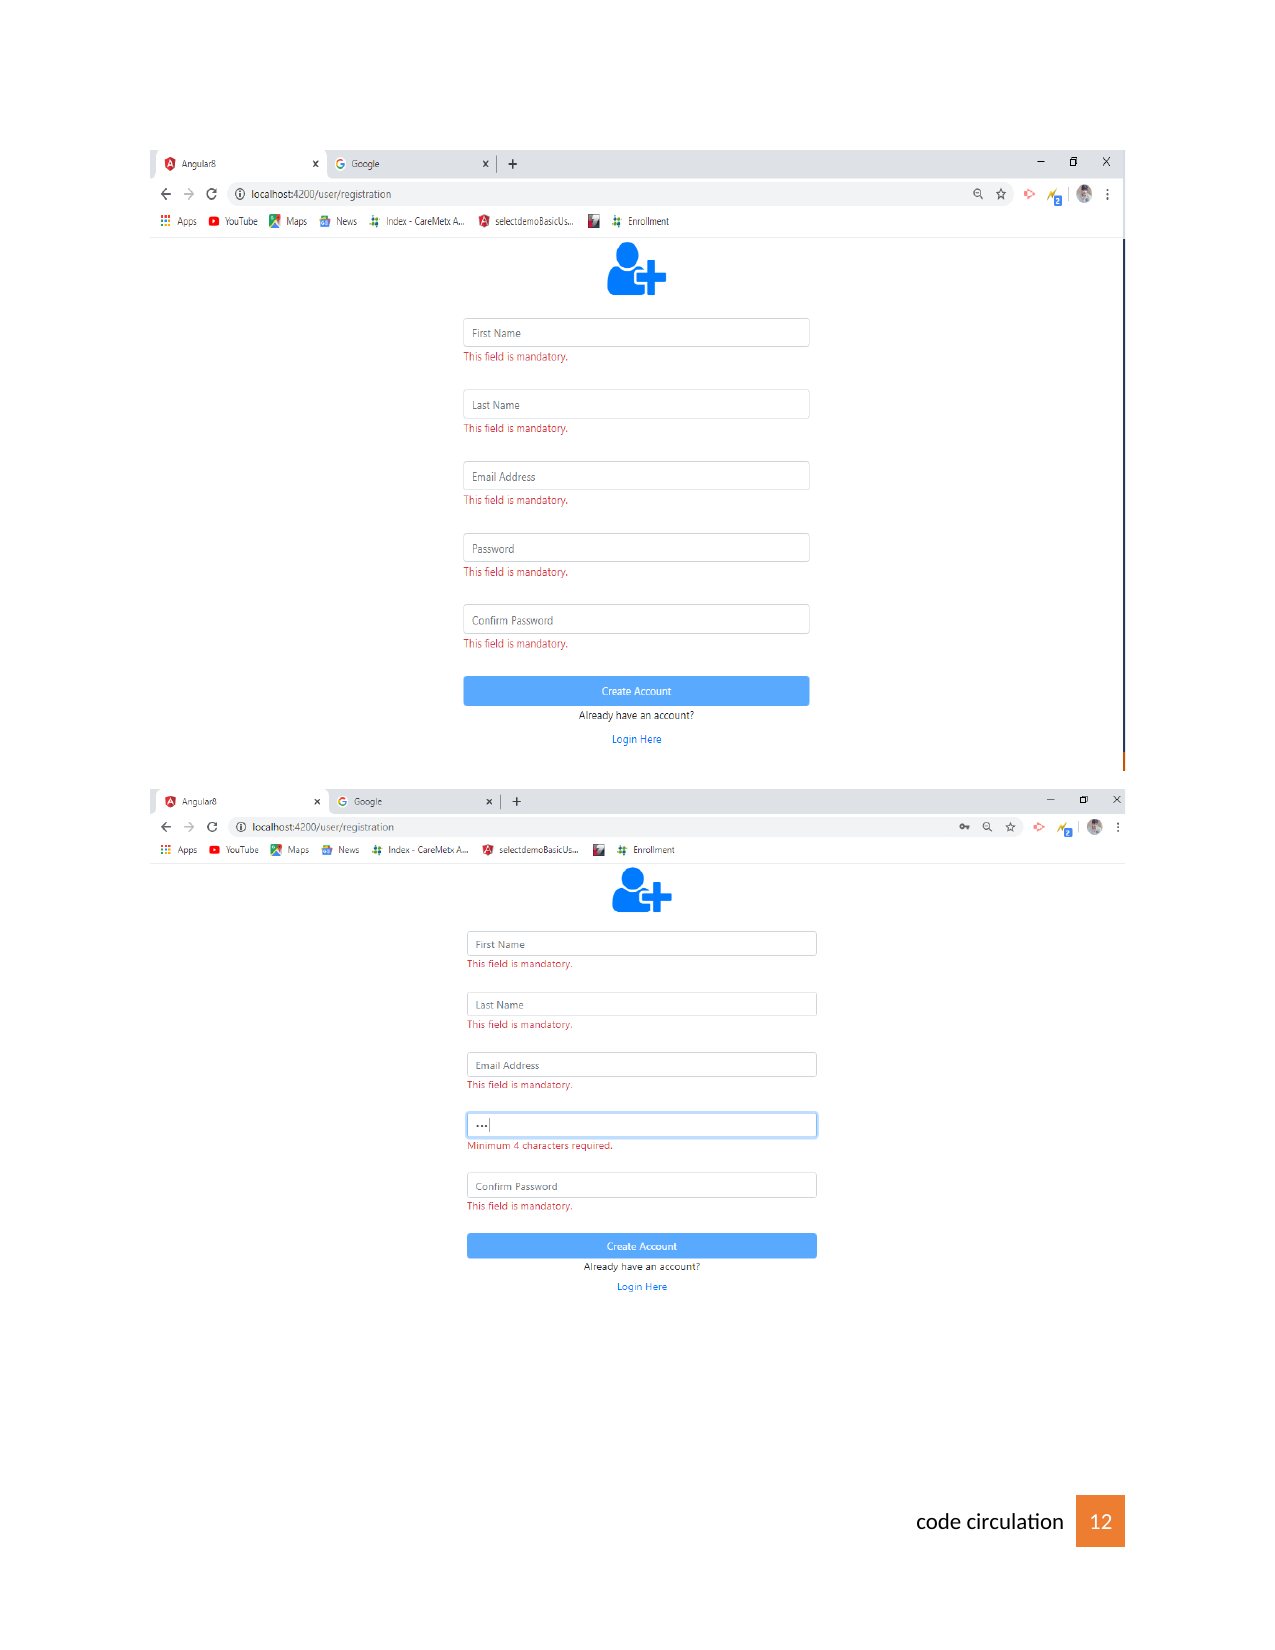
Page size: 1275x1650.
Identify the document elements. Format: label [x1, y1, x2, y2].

picture [150, 150, 1125, 771]
picture [150, 789, 1125, 1307]
